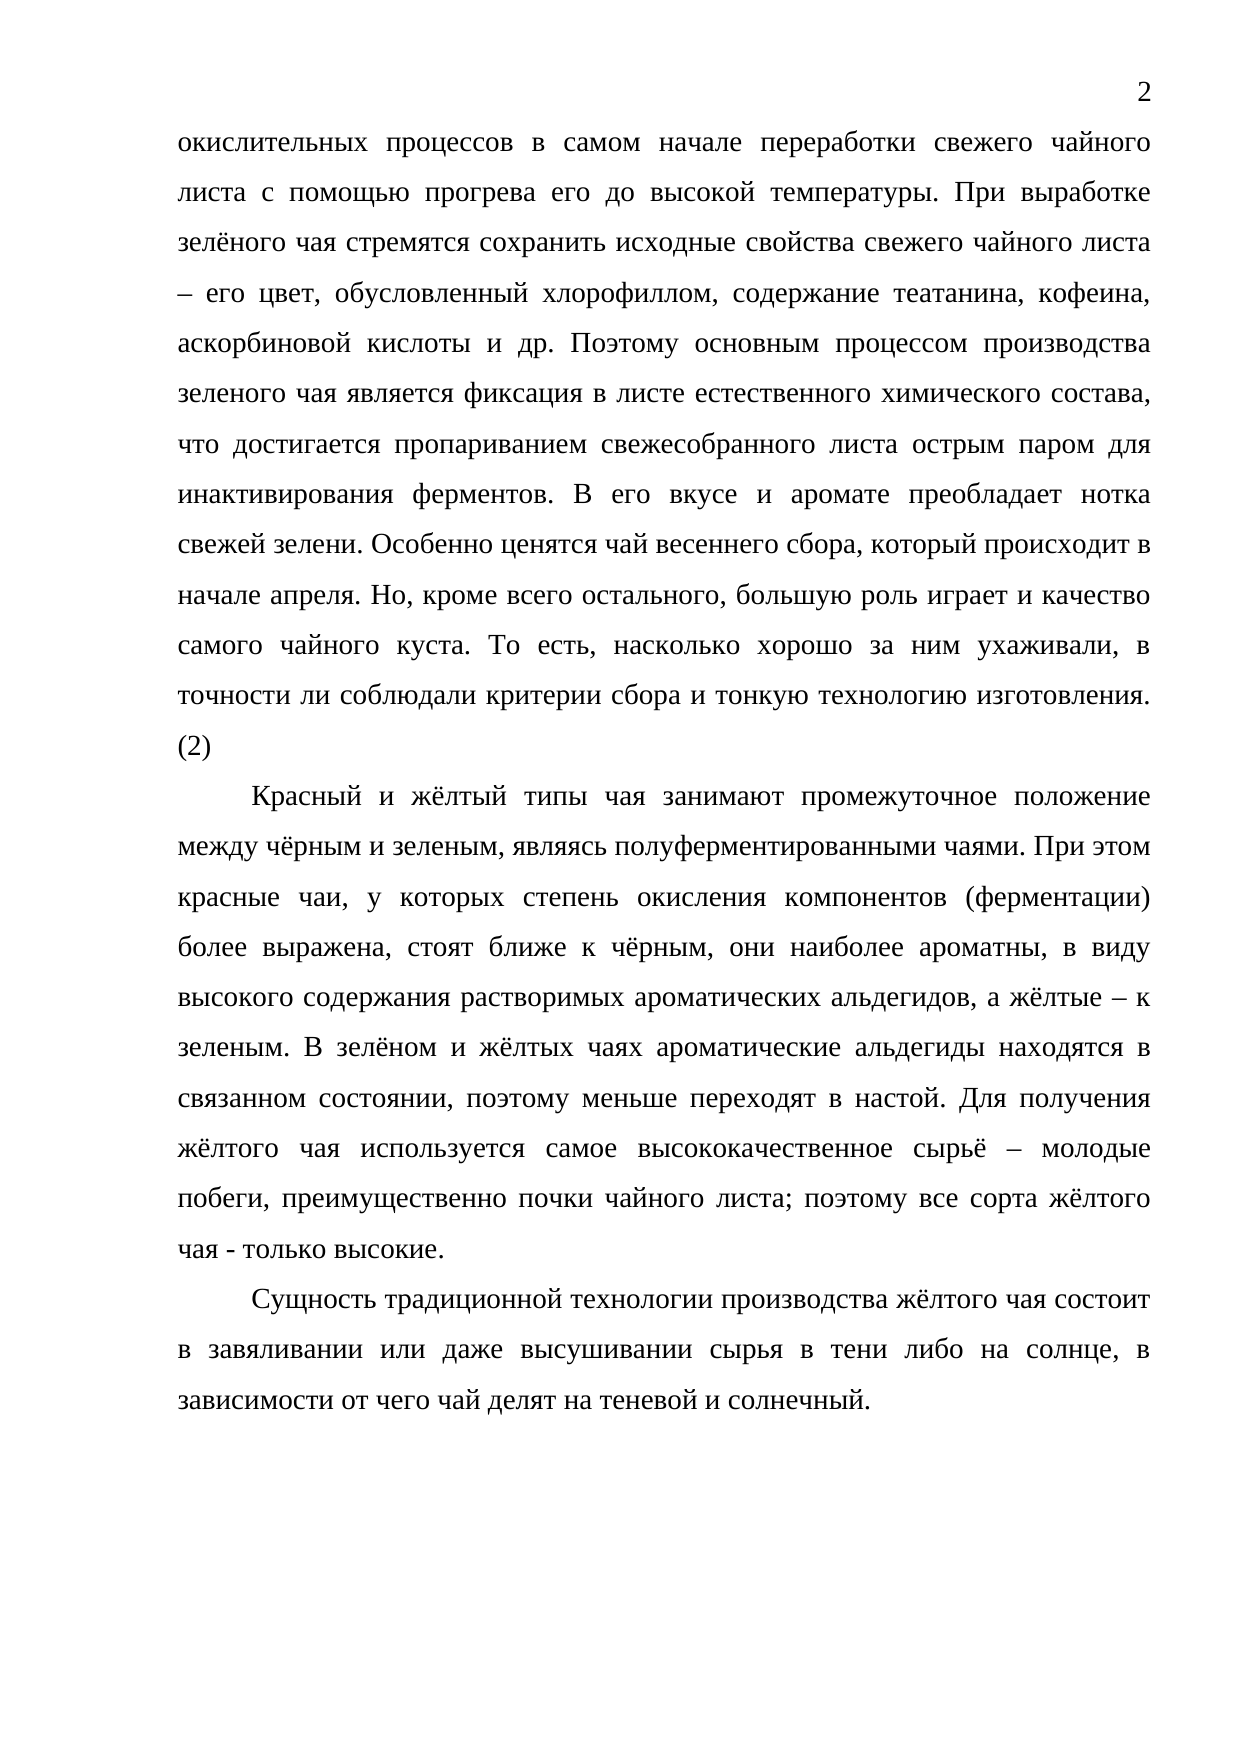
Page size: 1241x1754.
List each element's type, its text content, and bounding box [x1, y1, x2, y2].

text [177, 124, 1152, 761]
text Красный и жёлтый типы чая занимают промежуточное положение между чёрным и зеленым, являясь полуферментированными чаями. При этом красные чаи, у которых степень окисления компонентов (ферментации) более выражена, стоят ближе к чёрным, они наиболее ароматны, в виду высокого содержания растворимых ароматических альдегидов, а жёлтые – к зеленым. В зелёном и жёлтых чаях ароматические альдегиды находятся в связанном состоянии, поэтому меньше переходят в настой. Для получения жёлтого чая используется самое высококачественное сырьё – молодые побеги, преимущественно почки чайного листа; поэтому все сорта жёлтого чая - только высокие. [177, 778, 1152, 1264]
text Сущность традиционной технологии производства жёлтого чая состоит в завяливании или даже высушивании сырья в тени либо на солнце, в зависимости от чего чай делят на теневой и солнечный. [177, 1281, 1152, 1415]
